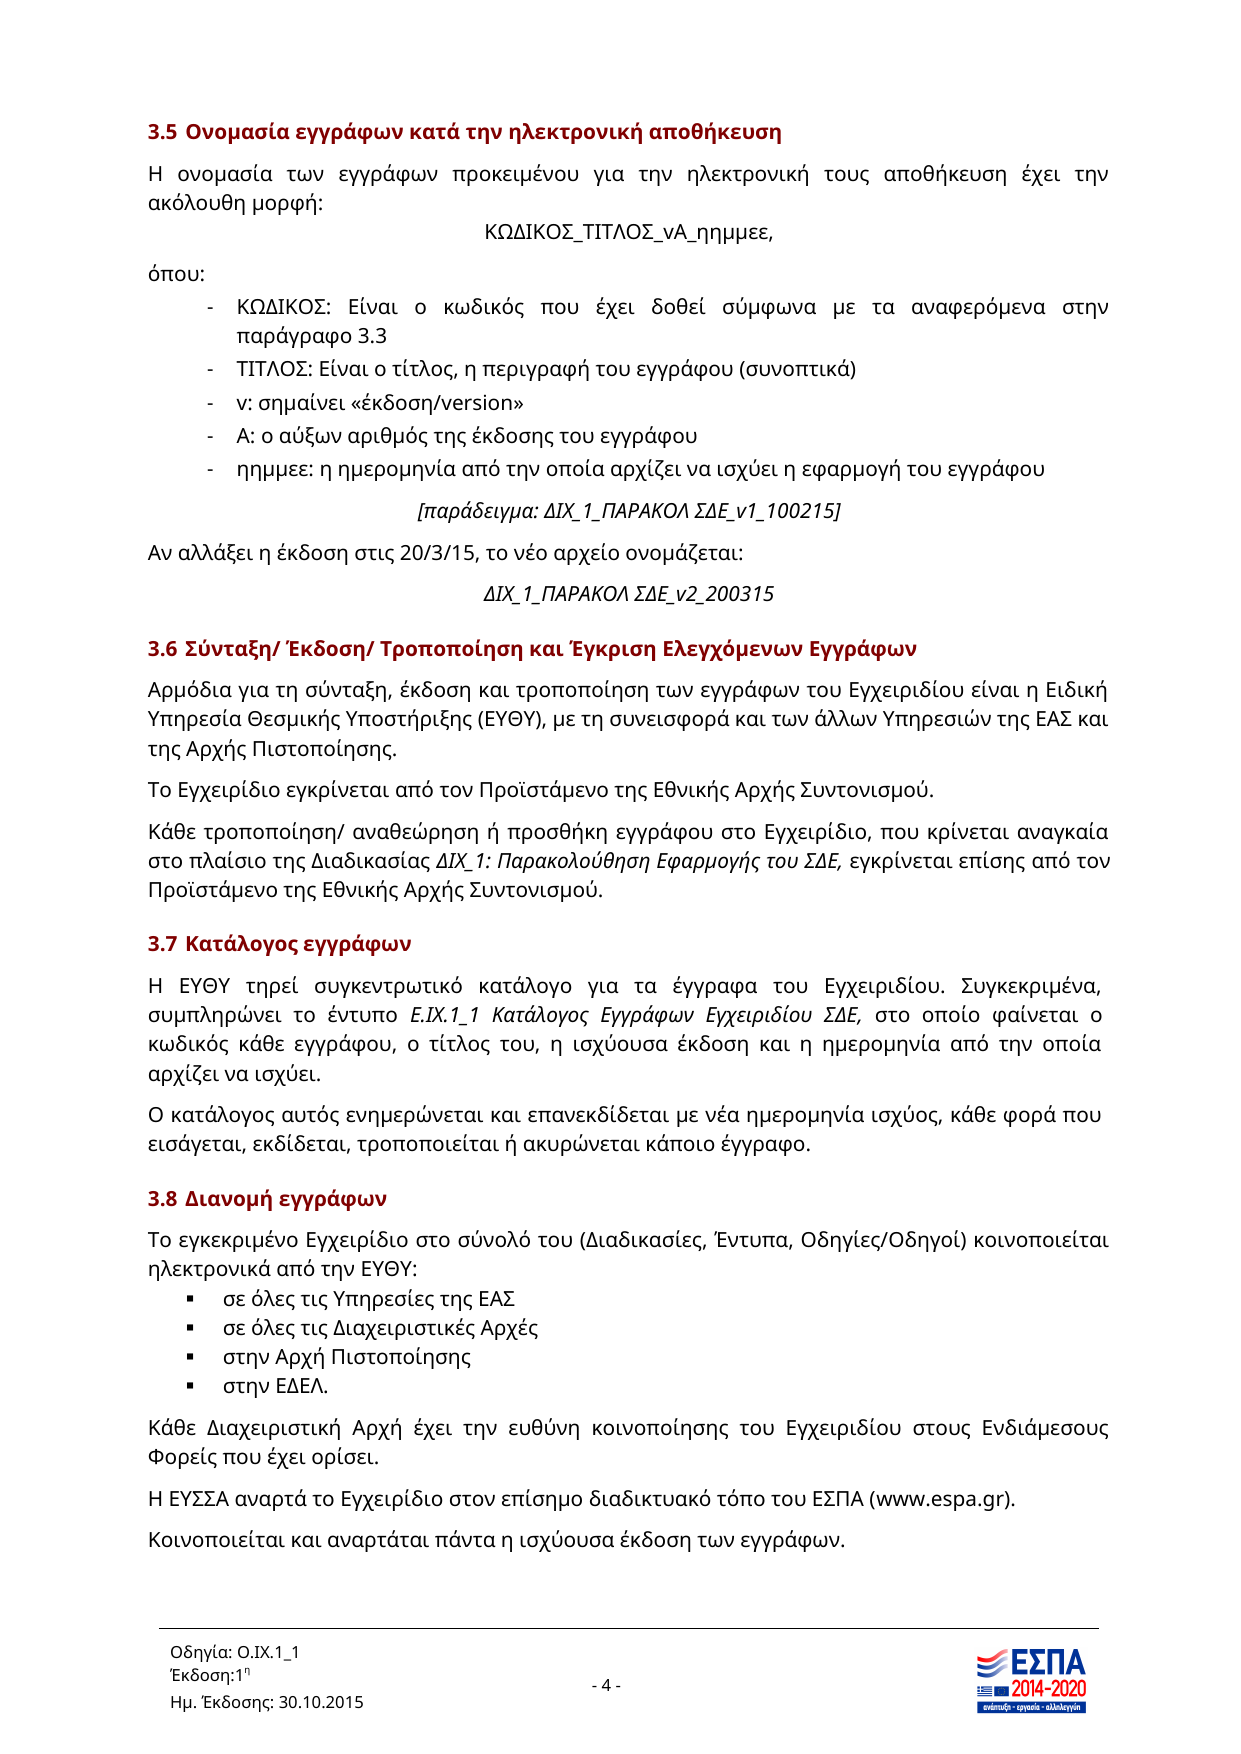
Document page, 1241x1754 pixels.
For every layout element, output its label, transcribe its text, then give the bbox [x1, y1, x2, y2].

list ΚΩΔΙΚΟΣ: Είναι ο κωδικός που έχει δοθεί σύμφωνα με τα αναφερόμενα στην παράγραφο 3.3 [207, 291, 1110, 349]
list στην Αρχή Πιστοποίησης [185, 1341, 1110, 1370]
text Η ΕΥΘΥ τηρεί συγκεντρωτικό κατάλογο για τα έγγραφα του Εγχειριδίου. Συγκεκριμένα, συμπληρώνει το έντυπο Ε.ΙΧ.1_1 Κατάλογος Εγγράφων Εγχειριδίου ΣΔΕ, στο οποίο φαίνεται ο κωδικός κάθε εγγράφου, ο τίτλος του, η ισχύουσα έκδοση και η ημερομηνία από την οποία αρχίζει να ισχύει. [148, 970, 1103, 1087]
text Αν αλλάξει η έκδοση στις 20/3/15, το νέο αρχείο ονομάζεται: [148, 537, 1110, 566]
text Αρμόδια για τη σύνταξη, έκδοση και τροποποίηση των εγγράφων του Εγχειριδίου είναι η Ειδική Υπηρεσία Θεσμικής Υποστήριξης (ΕΥΘΥ), με τη συνεισφορά και των άλλων Υπηρεσιών της ΕΑΣ και της Αρχής Πιστοποίησης. [148, 674, 1110, 762]
list Διανομή εγγράφων [148, 1183, 1110, 1212]
list v: σημαίνει «έκδοση/version» [207, 387, 1110, 416]
list σε όλες τις Υπηρεσίες της ΕΑΣ [185, 1283, 1110, 1312]
text ΚΩΔΙΚΟΣ_ΤΙΤΛΟΣ_vA_ηημμεε, [148, 216, 1110, 245]
list ηημμεε: η ημερομηνία από την οποία αρχίζει να ισχύει η εφαρμογή του εγγράφου [207, 453, 1110, 483]
text Κάθε Διαχειριστική Αρχή έχει την ευθύνη κοινοποίησης του Εγχειριδίου στους Ενδιάμεσους Φορείς που έχει ορίσει. [148, 1412, 1110, 1470]
list Κατάλογος εγγράφων [148, 928, 1110, 958]
text Η ονομασία των εγγράφων προκειμένου για την ηλεκτρονική τους αποθήκευση έχει την ακόλουθη μορφή: [148, 158, 1110, 216]
list στην ΕΔΕΛ. [185, 1370, 1110, 1399]
text Κάθε τροποποίηση/ αναθεώρηση ή προσθήκη εγγράφου στο Εγχειρίδιο, που κρίνεται αναγκαία στο πλαίσιο της Διαδικασίας ΔΙΧ_1: Παρακολούθηση Εφαρμογής του ΣΔΕ, εγκρίνεται επίσης από τον Προϊστάμενο της Εθνικής Αρχής Συντονισμού. [148, 816, 1110, 903]
list Σύνταξη/ Έκδοση/ Τροποποίηση και Έγκριση Ελεγχόμενων Εγγράφων [148, 633, 1110, 662]
picture [974, 1647, 1089, 1715]
text Το Εγχειρίδιο εγκρίνεται από τον Προϊστάμενο της Εθνικής Αρχής Συντονισμού. [148, 774, 1110, 803]
text όπου: [148, 258, 1110, 287]
text Το εγκεκριμένο Εγχειρίδιο στο σύνολό του (Διαδικασίες, Έντυπα, Οδηγίες/Οδηγοί) κοινοποιείται ηλεκτρονικά από την EΥΘΥ: [148, 1224, 1110, 1283]
list Ονομασία εγγράφων κατά την ηλεκτρονική αποθήκευση [148, 116, 1110, 145]
list Α: ο αύξων αριθμός της έκδοσης του εγγράφου [207, 420, 1110, 449]
text [παράδειγμα: ΔIΧ_1_ΠΑΡΑΚΟΛ ΣΔΕ_v1_100215] [148, 495, 1110, 524]
list ΔIΧ_1_ΠΑΡΑΚΟΛ ΣΔΕ_v2_200315 [148, 578, 1110, 608]
list ΤΙΤΛΟΣ: Είναι ο τίτλος, η περιγραφή του εγγράφου (συνοπτικά) [207, 353, 1110, 383]
text Κοινοποιείται και αναρτάται πάντα η ισχύουσα έκδοση των εγγράφων. [148, 1524, 1110, 1553]
text Ο κατάλογος αυτός ενημερώνεται και επανεκδίδεται με νέα ημερομηνία ισχύος, κάθε φορά που εισάγεται, εκδίδεται, τροποποιείται ή ακυρώνεται κάποιο έγγραφο. [148, 1099, 1103, 1158]
text Η ΕΥΣΣΑ αναρτά το Εγχειρίδιο στον επίσημο διαδικτυακό τόπο του ΕΣΠΑ (www.espa.gr). [148, 1483, 1110, 1512]
list σε όλες τις Διαχειριστικές Αρχές [185, 1312, 1110, 1341]
